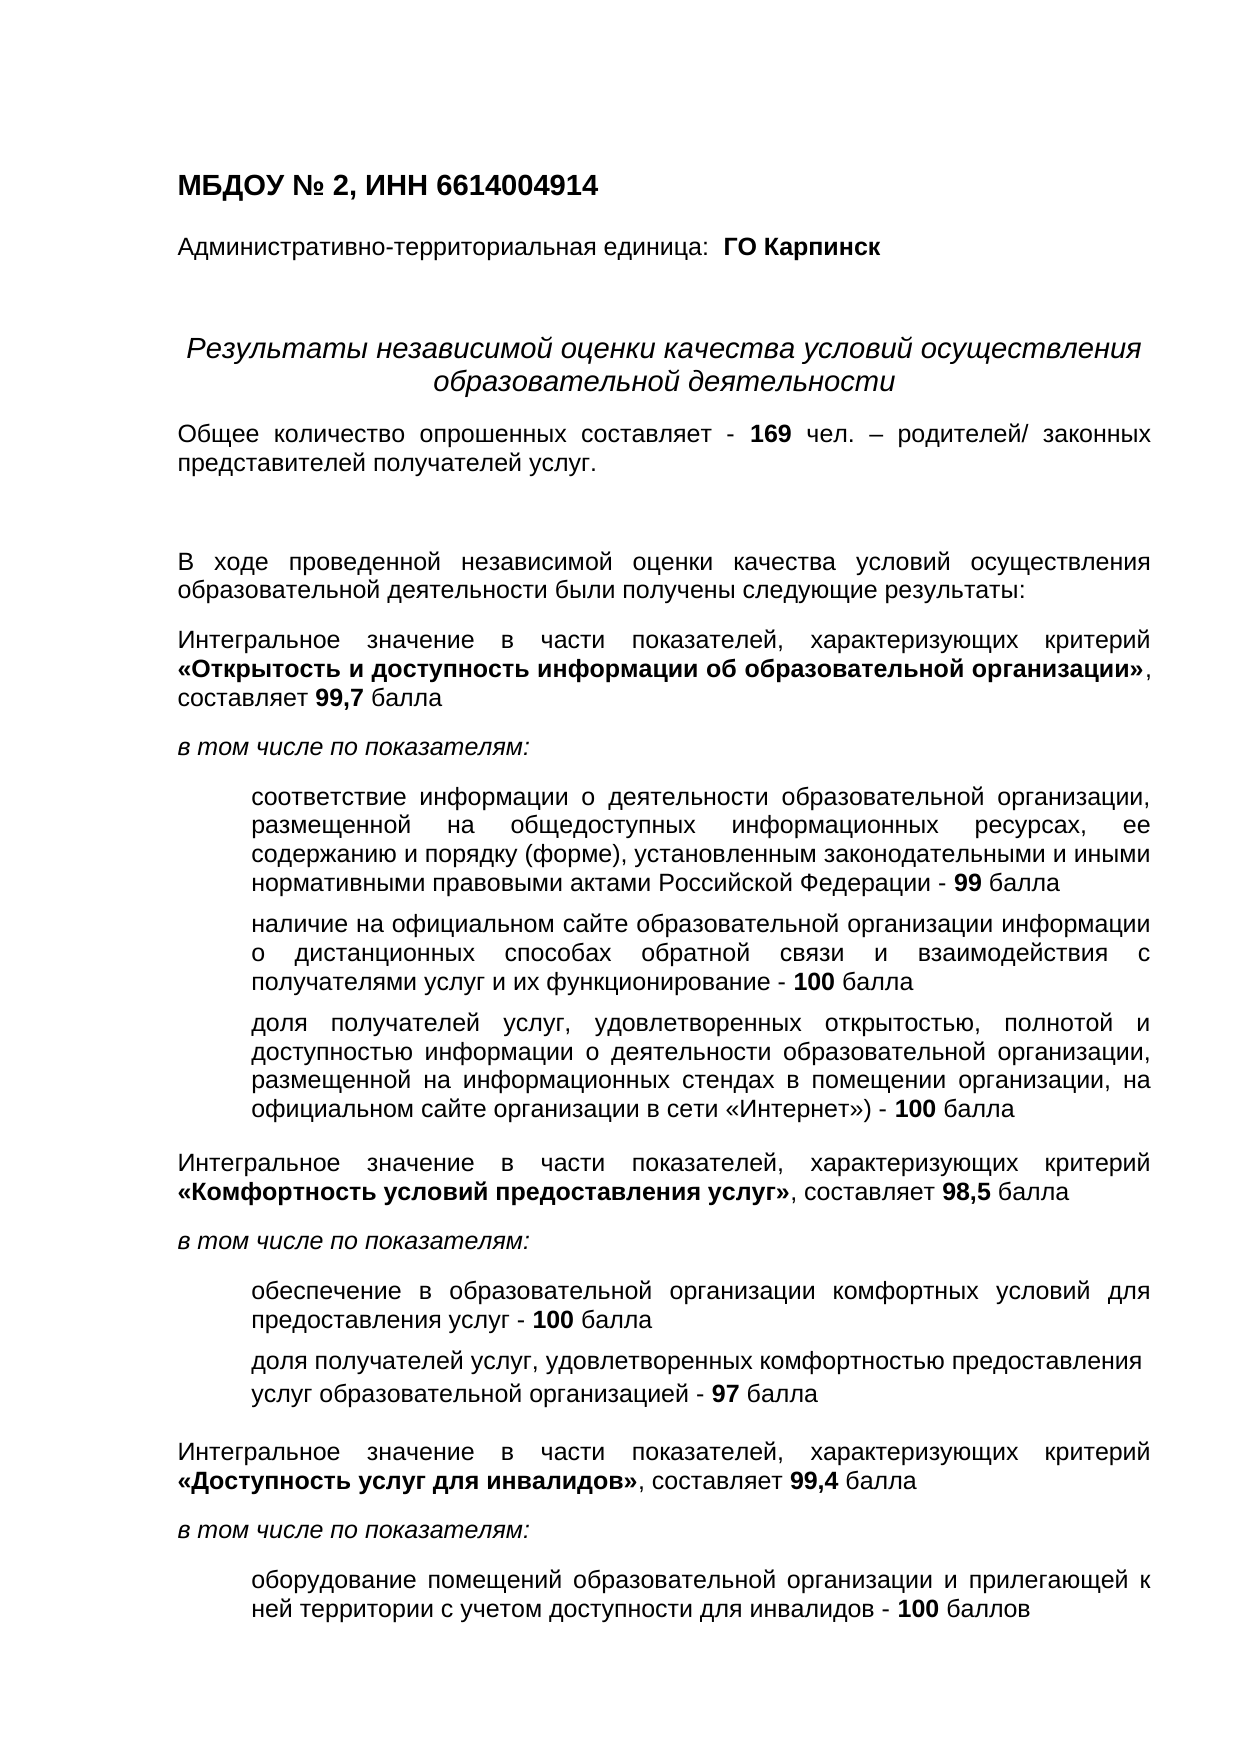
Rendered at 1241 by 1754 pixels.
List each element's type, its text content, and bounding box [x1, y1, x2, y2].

text Интегральное значение в части показателей, характеризующих критерий «Доступность услуг для инвалидов», составляет 99,4 балла [177, 1437, 1152, 1494]
text в том числе по показателям: [177, 732, 1152, 761]
text Интегральное значение в части показателей, характеризующих критерий «Открытость и доступность информации об образовательной организации», составляет 99,7 балла [177, 625, 1152, 711]
text оборудование помещений образовательной организации и прилегающей к ней территории с учетом доступности для инвалидов - 100 баллов [251, 1565, 1152, 1622]
text Общее количество опрошенных составляет - 169 чел. – родителей/ законных представителей получателей услуг. [177, 419, 1152, 476]
text Результаты независимой оценки качества условий осуществления образовательной деятельности [177, 331, 1152, 398]
text наличие на официальном сайте образовательной организации информации о дистанционных способах обратной связи и взаимодействия с получателями услуг и их функционирование - 100 балла [251, 909, 1152, 995]
text Интегральное значение в части показателей, характеризующих критерий «Комфортность условий предоставления услуг», составляет 98,5 балла [177, 1148, 1152, 1205]
text обеспечение в образовательной организации комфортных условий для предоставления услуг - 100 балла [251, 1276, 1152, 1333]
text соответствие информации о деятельности образовательной организации, размещенной на общедоступных информационных ресурсах, ее содержанию и порядку (форме), установленным законодательными и иными нормативными правовыми актами Российской Федерации - 99 балла [251, 782, 1152, 897]
text доля получателей услуг, удовлетворенных комфортностью предоставления услуг образовательной организацией - 97 балла [251, 1346, 1152, 1408]
text в том числе по показателям: [177, 1226, 1152, 1255]
text Административно-территориальная единица: ГО Карпинск [177, 232, 1152, 260]
subtitle МБДОУ № 2, ИНН 6614004914 [177, 168, 1152, 202]
text В ходе проведенной независимой оценки качества условий осуществления образовательной деятельности были получены следующие результаты: [177, 547, 1152, 604]
text доля получателей услуг, удовлетворенных открытостью, полнотой и доступностью информации о деятельности образовательной организации, размещенной на информационных стендах в помещении организации, на официальном сайте организации в сети «Интернет») - 100 балла [251, 1008, 1152, 1123]
text в том числе по показателям: [177, 1515, 1152, 1544]
